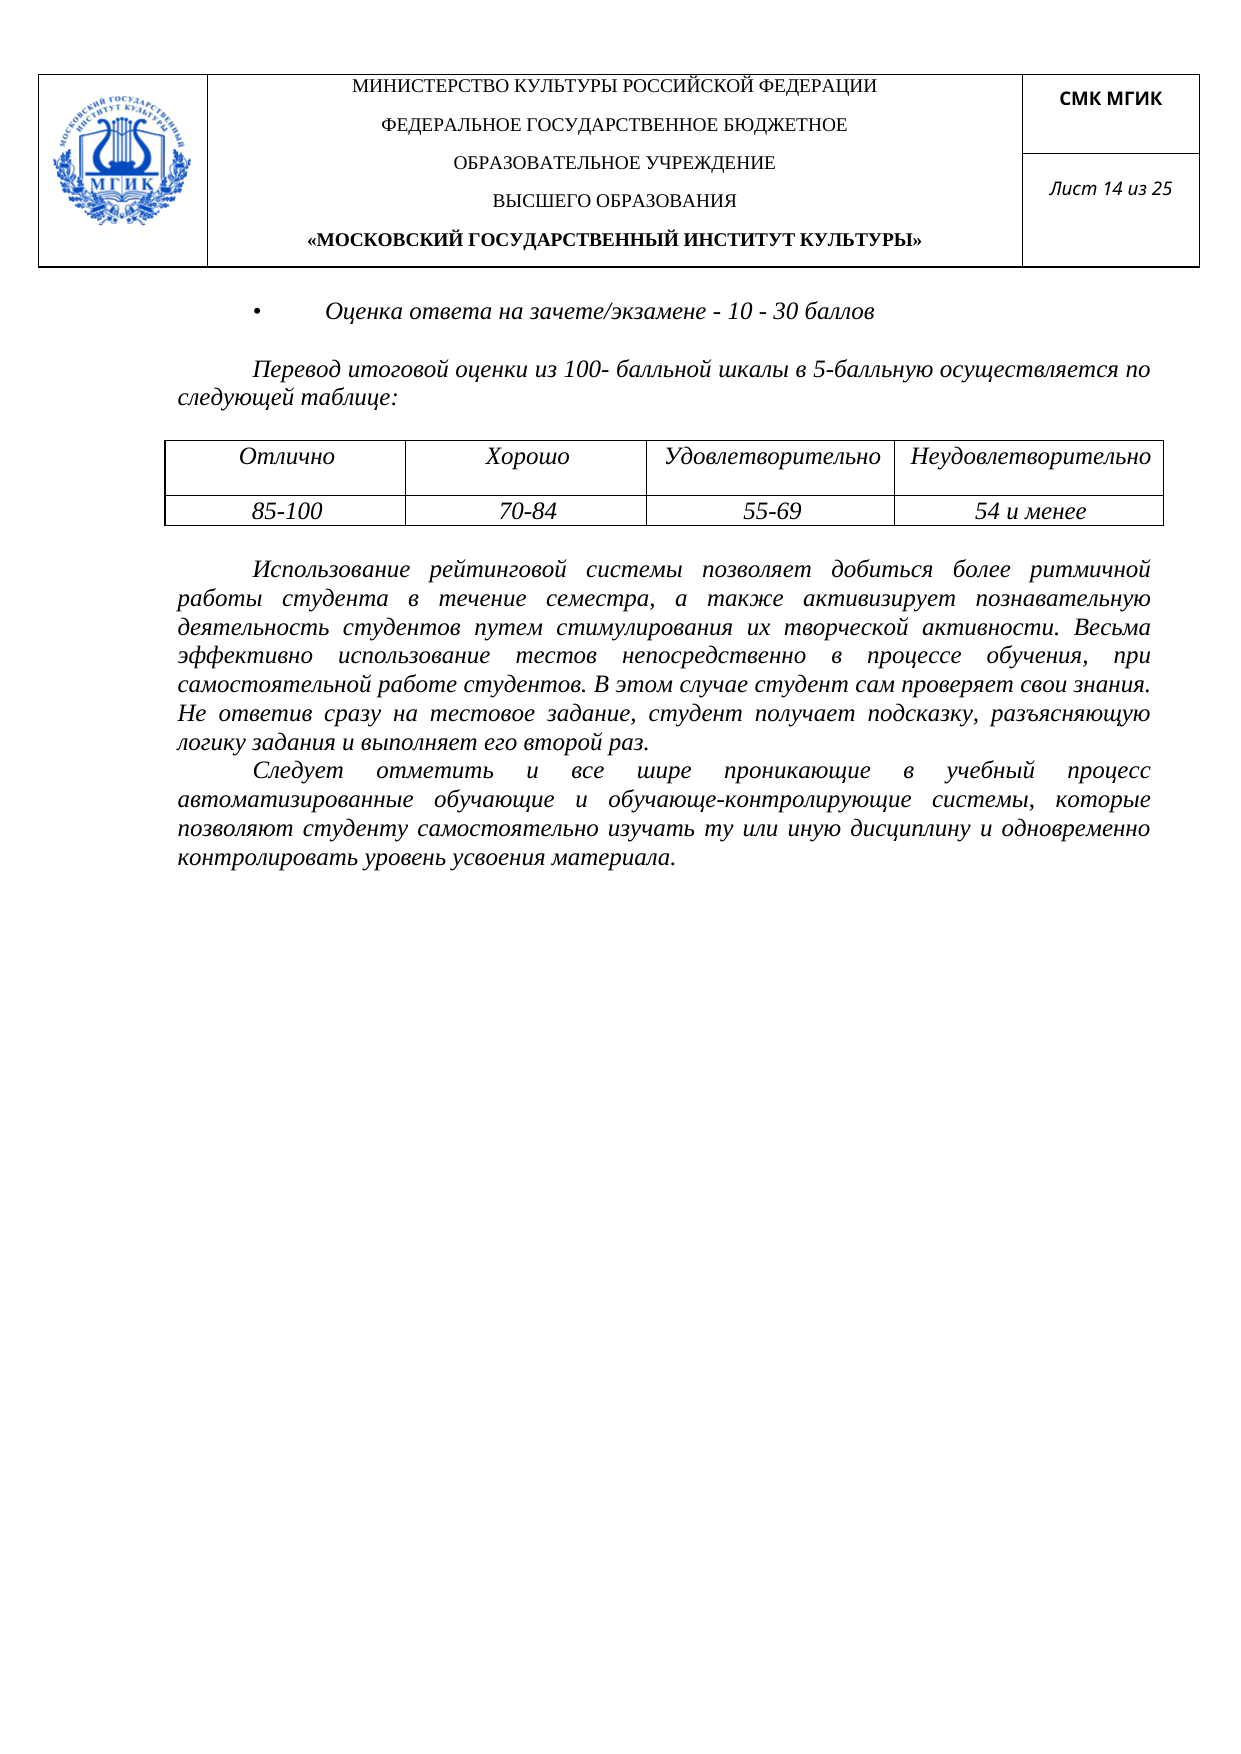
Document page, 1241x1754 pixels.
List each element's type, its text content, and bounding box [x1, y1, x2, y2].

table_cell 55-69 [647, 496, 894, 524]
text • Оценка ответа на зачете/экзамене - 10 - 30 баллов [177, 296, 1152, 325]
table_cell 70-84 [406, 496, 646, 524]
text Использование рейтинговой системы позволяет добиться более ритмичной работы студента в течение семестра, а также активизирует познавательную деятельность студентов путем стимулирования их творческой активности. Весьма эффективно использование тестов непосредственно в процессе обучения, при самостоятельной работе студентов. В этом случае студент сам проверяет свои знания. Не ответив сразу на тестовое задание, студент получает подсказку, разъясняющую логику задания и выполняет его второй раз. [177, 554, 1152, 756]
table_header Неудовлетворительно [895, 441, 1163, 495]
table_header Отлично [166, 441, 405, 495]
picture [48, 83, 196, 250]
text Следует отметить и все шире проникающие в учебный процесс автоматизированные обучающие и обучающе-контролирующие системы, которые позволяют студенту самостоятельно изучать ту или иную дисциплину и одновременно контролировать уровень усвоения материала. [177, 756, 1152, 871]
table_header Удовлетворительно [647, 441, 894, 495]
table_cell 54 и менее [895, 496, 1163, 524]
table_header Хорошо [406, 441, 646, 495]
table_cell 85-100 [166, 496, 405, 524]
text Перевод итоговой оценки из 100- балльной шкалы в 5-балльную осуществляется по следующей таблице: [177, 354, 1152, 411]
